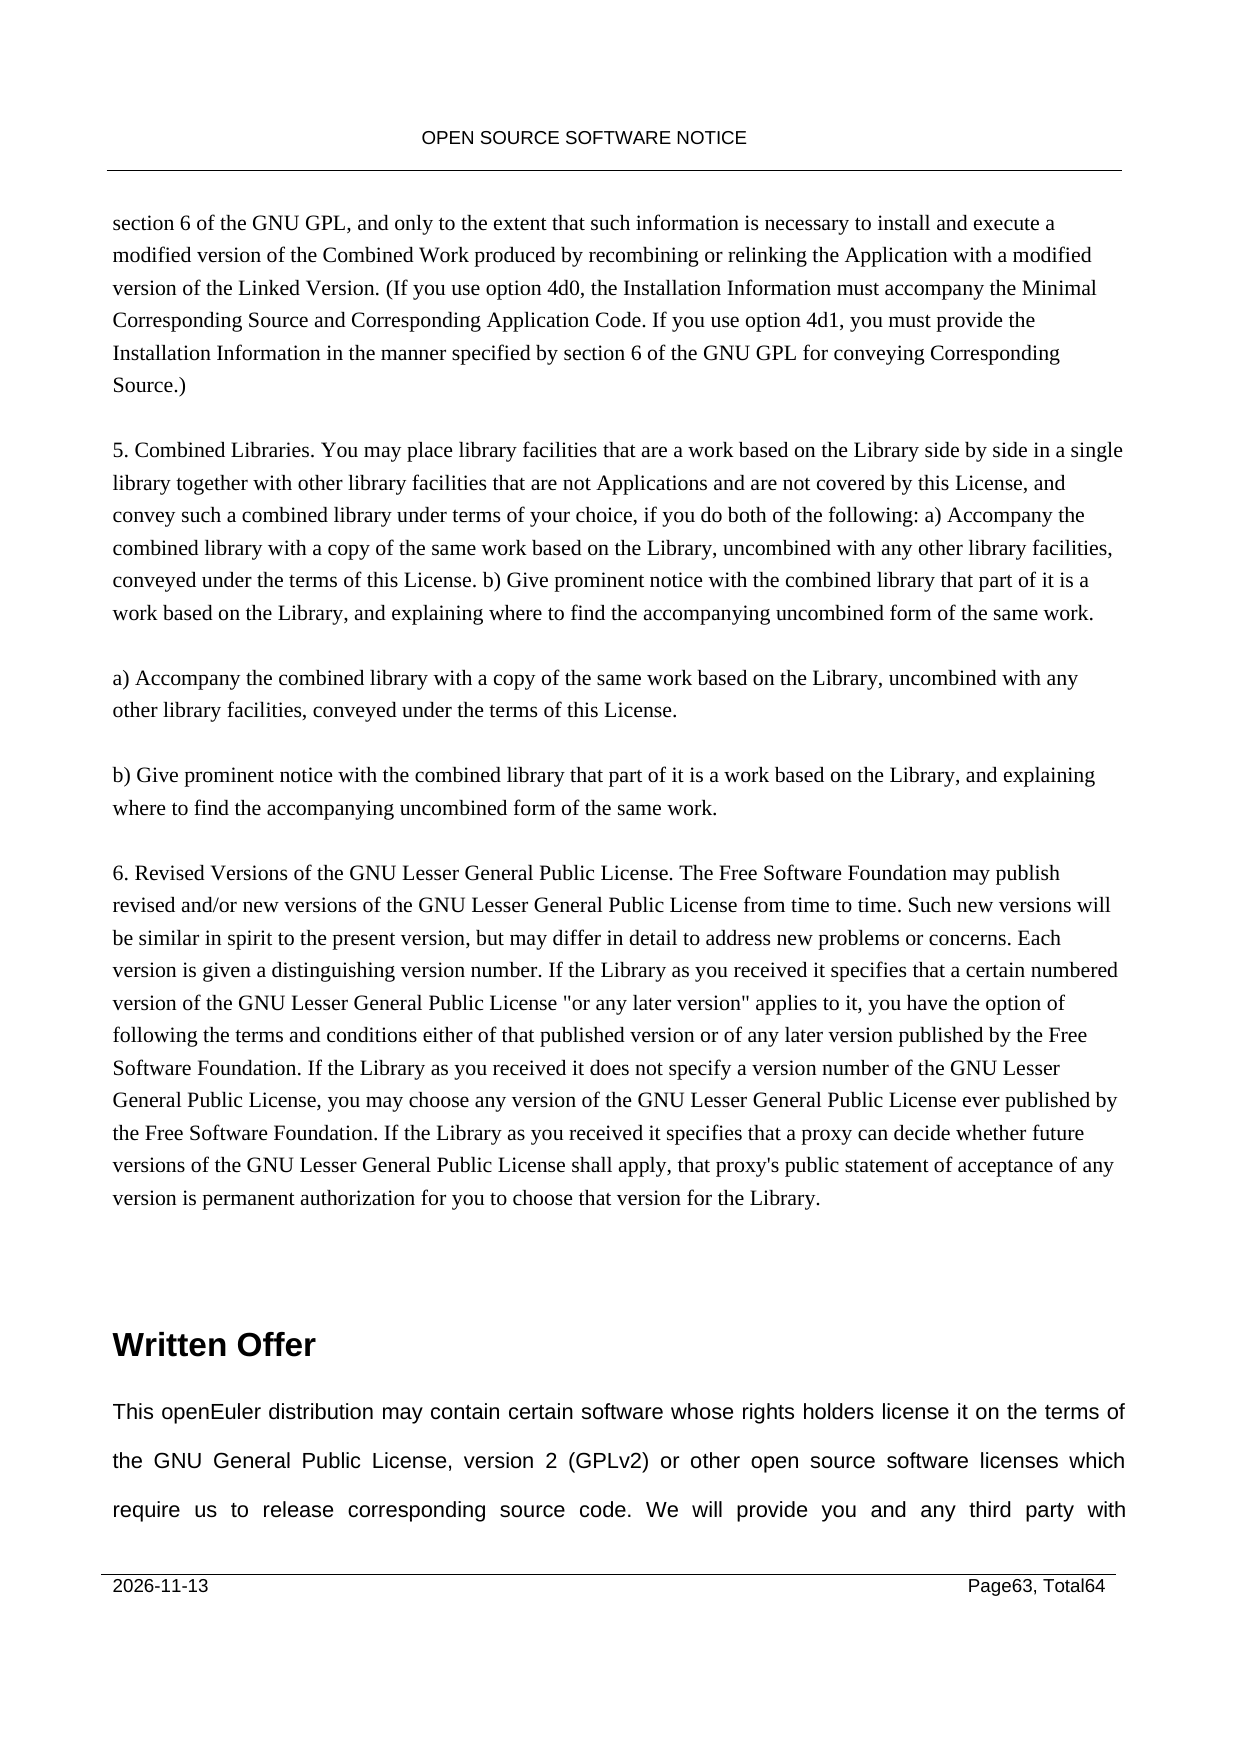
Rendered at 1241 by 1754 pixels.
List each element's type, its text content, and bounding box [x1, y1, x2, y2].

text Written Offer [112, 1311, 1128, 1376]
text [112, 1396, 1128, 1526]
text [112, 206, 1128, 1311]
